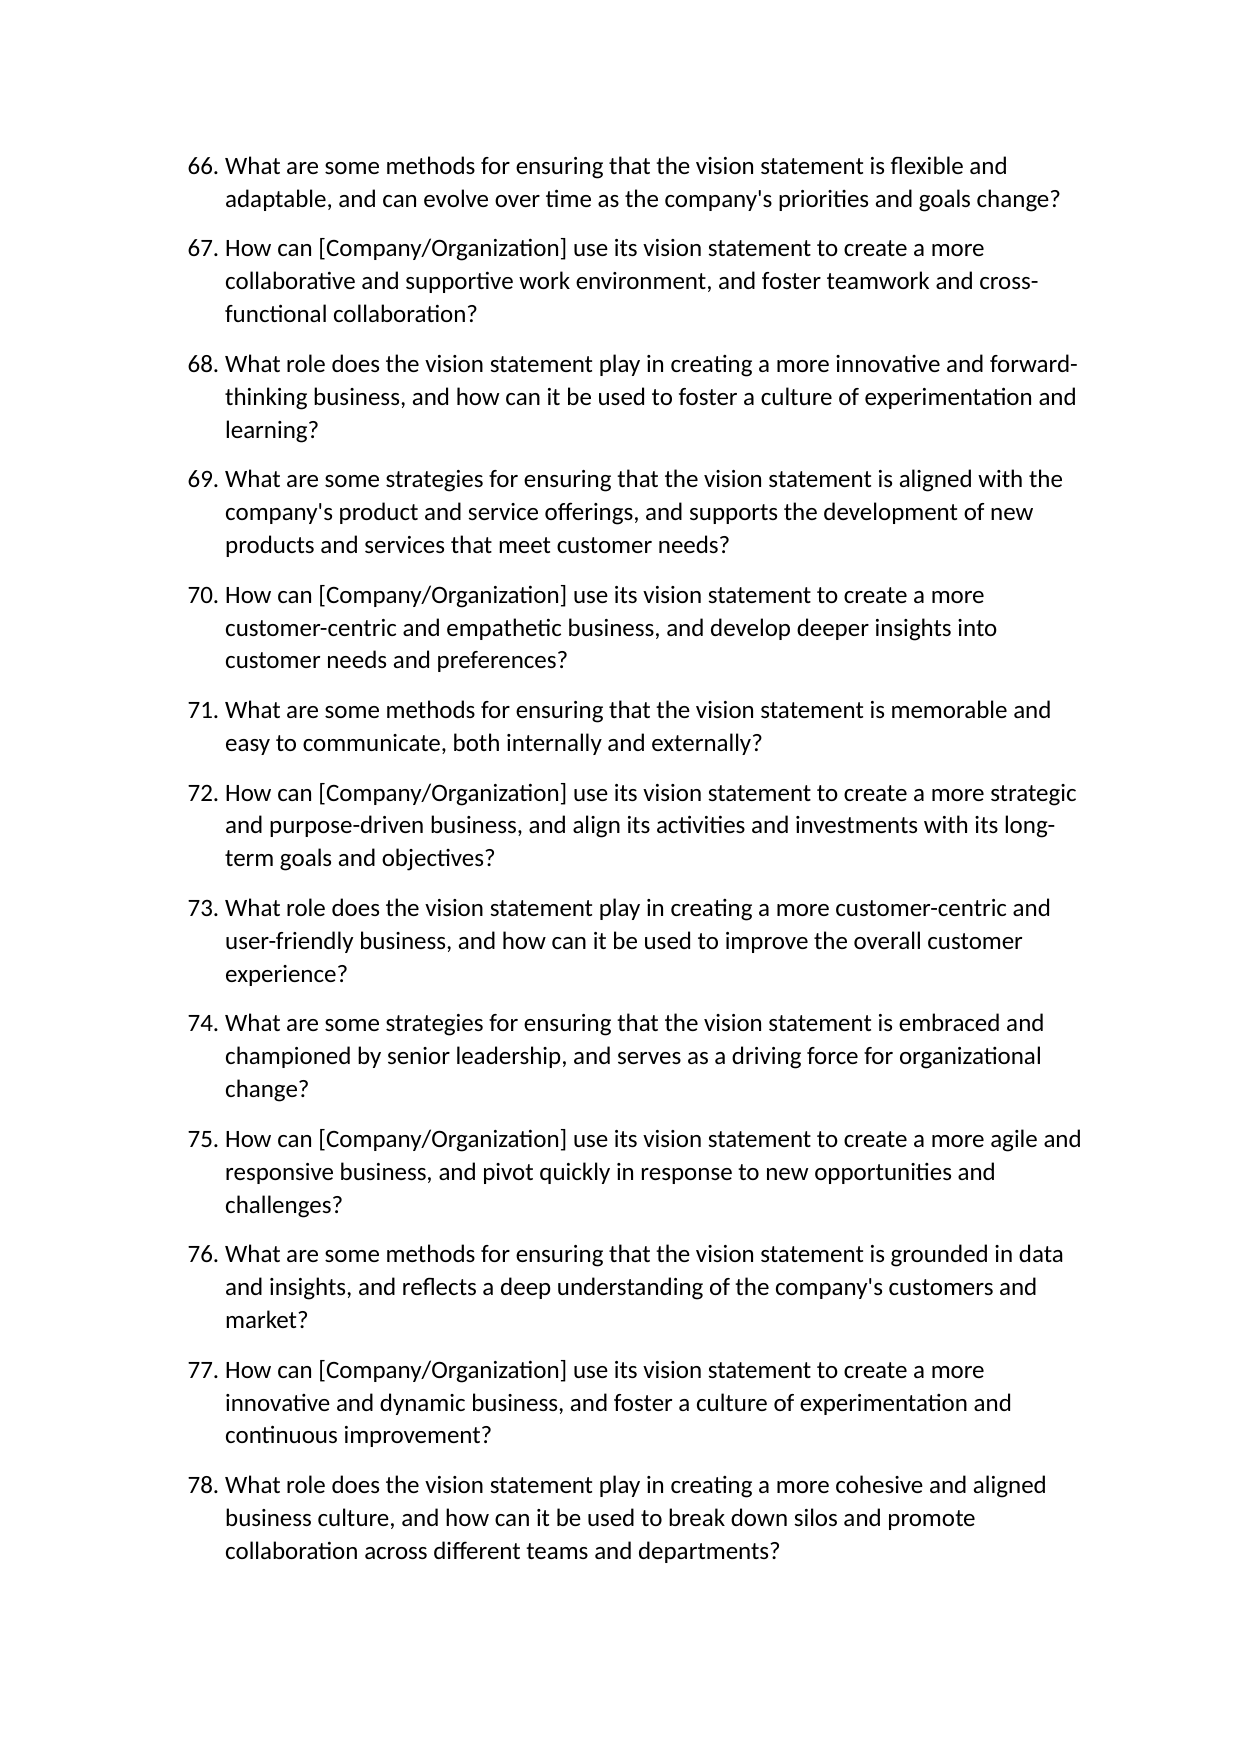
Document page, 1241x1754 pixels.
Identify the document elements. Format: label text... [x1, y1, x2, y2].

list What are some strategies for ensuring that the vision statement is embraced and championed by senior leadership, and serves as a driving force for organizational change? [187, 1007, 1090, 1104]
list How can [Company/Organization] use its vision statement to create a more innovative and dynamic business, and foster a culture of experimentation and continuous improvement? [187, 1354, 1090, 1450]
list What role does the vision statement play in creating a more innovative and forward-thinking business, and how can it be used to foster a culture of experimentation and learning? [187, 348, 1090, 444]
list How can [Company/Organization] use its vision statement to create a more strategic and purpose-driven business, and align its activities and investments with its long-term goals and objectives? [187, 777, 1090, 873]
list How can [Company/Organization] use its vision statement to create a more agile and responsive business, and pivot quickly in response to new opportunities and challenges? [187, 1123, 1090, 1219]
list What are some strategies for ensuring that the vision statement is aligned with the company's product and service offerings, and supports the development of new products and services that meet customer needs? [187, 463, 1090, 560]
list How can [Company/Organization] use its vision statement to create a more customer-centric and empathetic business, and develop deeper insights into customer needs and preferences? [187, 579, 1090, 675]
list What role does the vision statement play in creating a more cohesive and aligned business culture, and how can it be used to break down silos and promote collaboration across different teams and departments? [187, 1469, 1090, 1566]
list What are some methods for ensuring that the vision statement is memorable and easy to communicate, both internally and externally? [187, 694, 1090, 758]
list What role does the vision statement play in creating a more customer-centric and user-friendly business, and how can it be used to improve the overall customer experience? [187, 892, 1090, 988]
list How can [Company/Organization] use its vision statement to create a more collaborative and supportive work environment, and foster teamwork and cross-functional collaboration? [187, 232, 1090, 329]
list What are some methods for ensuring that the vision statement is grounded in data and insights, and reflects a deep understanding of the company's customers and market? [187, 1238, 1090, 1335]
list What are some methods for ensuring that the vision statement is flexible and adaptable, and can evolve over time as the company's priorities and goals change? [187, 150, 1090, 213]
